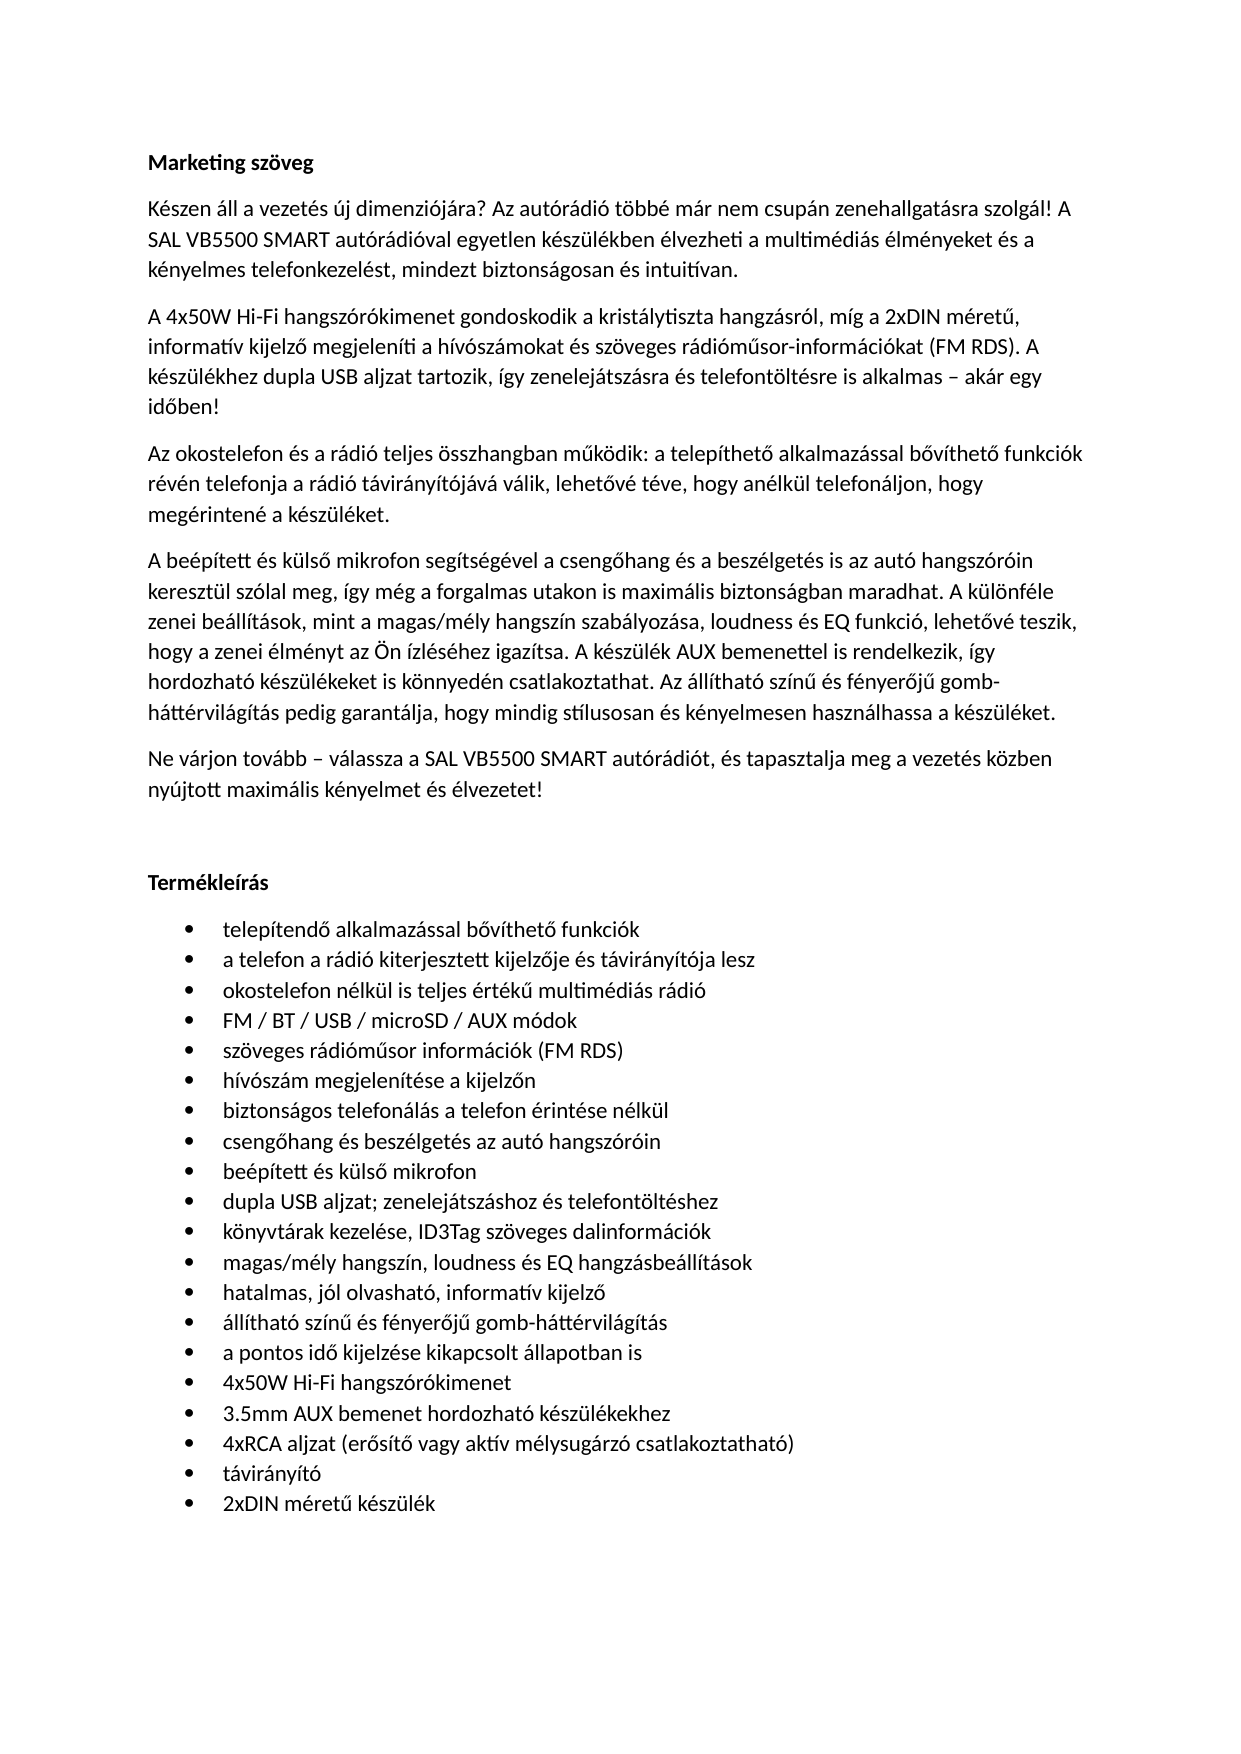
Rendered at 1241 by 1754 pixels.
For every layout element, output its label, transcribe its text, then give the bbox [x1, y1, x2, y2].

list állítható színű és fényerőjű gomb-háttérvilágítás [185, 1308, 1093, 1336]
list dupla USB aljzat; zenelejátszáshoz és telefontöltéshez [185, 1187, 1093, 1215]
list a pontos idő kijelzése kikapcsolt állapotban is [185, 1338, 1093, 1366]
list 2xDIN méretű készülék [185, 1489, 1093, 1517]
text A 4x50W Hi-Fi hangszórókimenet gondoskodik a kristálytiszta hangzásról, míg a 2xDIN méretű, informatív kijelző megjeleníti a hívószámokat és szöveges rádióműsor-információkat (FM RDS). A készülékhez dupla USB aljzat tartozik, így zenelejátszásra és telefontöltésre is alkalmas – akár egy időben! [148, 302, 1093, 420]
text Marketing szöveg [148, 148, 1093, 176]
text Termékleírás [148, 868, 1093, 896]
list okostelefon nélkül is teljes értékű multimédiás rádió [185, 976, 1093, 1004]
list szöveges rádióműsor információk (FM RDS) [185, 1036, 1093, 1064]
list távirányító [185, 1459, 1093, 1487]
list biztonságos telefonálás a telefon érintése nélkül [185, 1097, 1093, 1124]
list a telefon a rádió kiterjesztett kijelzője és távirányítója lesz [185, 946, 1093, 973]
text Ne várjon tovább – válassza a SAL VB5500 SMART autórádiót, és tapasztalja meg a vezetés közben nyújtott maximális kényelmet és élvezetet! [148, 744, 1093, 803]
list telepítendő alkalmazással bővíthető funkciók [185, 915, 1093, 943]
list FM / BT / USB / microSD / AUX módok [185, 1006, 1093, 1034]
text Az okostelefon és a rádió teljes összhangban működik: a telepíthető alkalmazással bővíthető funkciók révén telefonja a rádió távirányítójává válik, lehetővé téve, hogy anélkül telefonáljon, hogy megérintené a készüléket. [148, 439, 1093, 528]
list 4x50W Hi-Fi hangszórókimenet [185, 1368, 1093, 1396]
text Készen áll a vezetés új dimenziójára? Az autórádió többé már nem csupán zenehallgatásra szolgál! A SAL VB5500 SMART autórádióval egyetlen készülékben élvezheti a multimédiás élményeket és a kényelmes telefonkezelést, mindezt biztonságosan és intuitívan. [148, 194, 1093, 283]
list magas/mély hangszín, loudness és EQ hangzásbeállítások [185, 1248, 1093, 1276]
list beépített és külső mikrofon [185, 1157, 1093, 1185]
list hívószám megjelenítése a kijelzőn [185, 1066, 1093, 1094]
list 4xRCA aljzat (erősítő vagy aktív mélysugárzó csatlakoztatható) [185, 1429, 1093, 1457]
list csengőhang és beszélgetés az autó hangszóróin [185, 1127, 1093, 1155]
text A beépített és külső mikrofon segítségével a csengőhang és a beszélgetés is az autó hangszóróin keresztül szólal meg, így még a forgalmas utakon is maximális biztonságban maradhat. A különféle zenei beállítások, mint a magas/mély hangszín szabályozása, loudness és EQ funkció, lehetővé teszik, hogy a zenei élményt az Ön ízléséhez igazítsa. A készülék AUX bemenettel is rendelkezik, így hordozható készülékeket is könnyedén csatlakoztathat. Az állítható színű és fényerőjű gomb-háttérvilágítás pedig garantálja, hogy mindig stílusosan és kényelmesen használhassa a készüléket. [148, 547, 1093, 726]
list hatalmas, jól olvasható, informatív kijelző [185, 1278, 1093, 1306]
list könyvtárak kezelése, ID3Tag szöveges dalinformációk [185, 1217, 1093, 1245]
list 3.5mm AUX bemenet hordozható készülékekhez [185, 1399, 1093, 1427]
